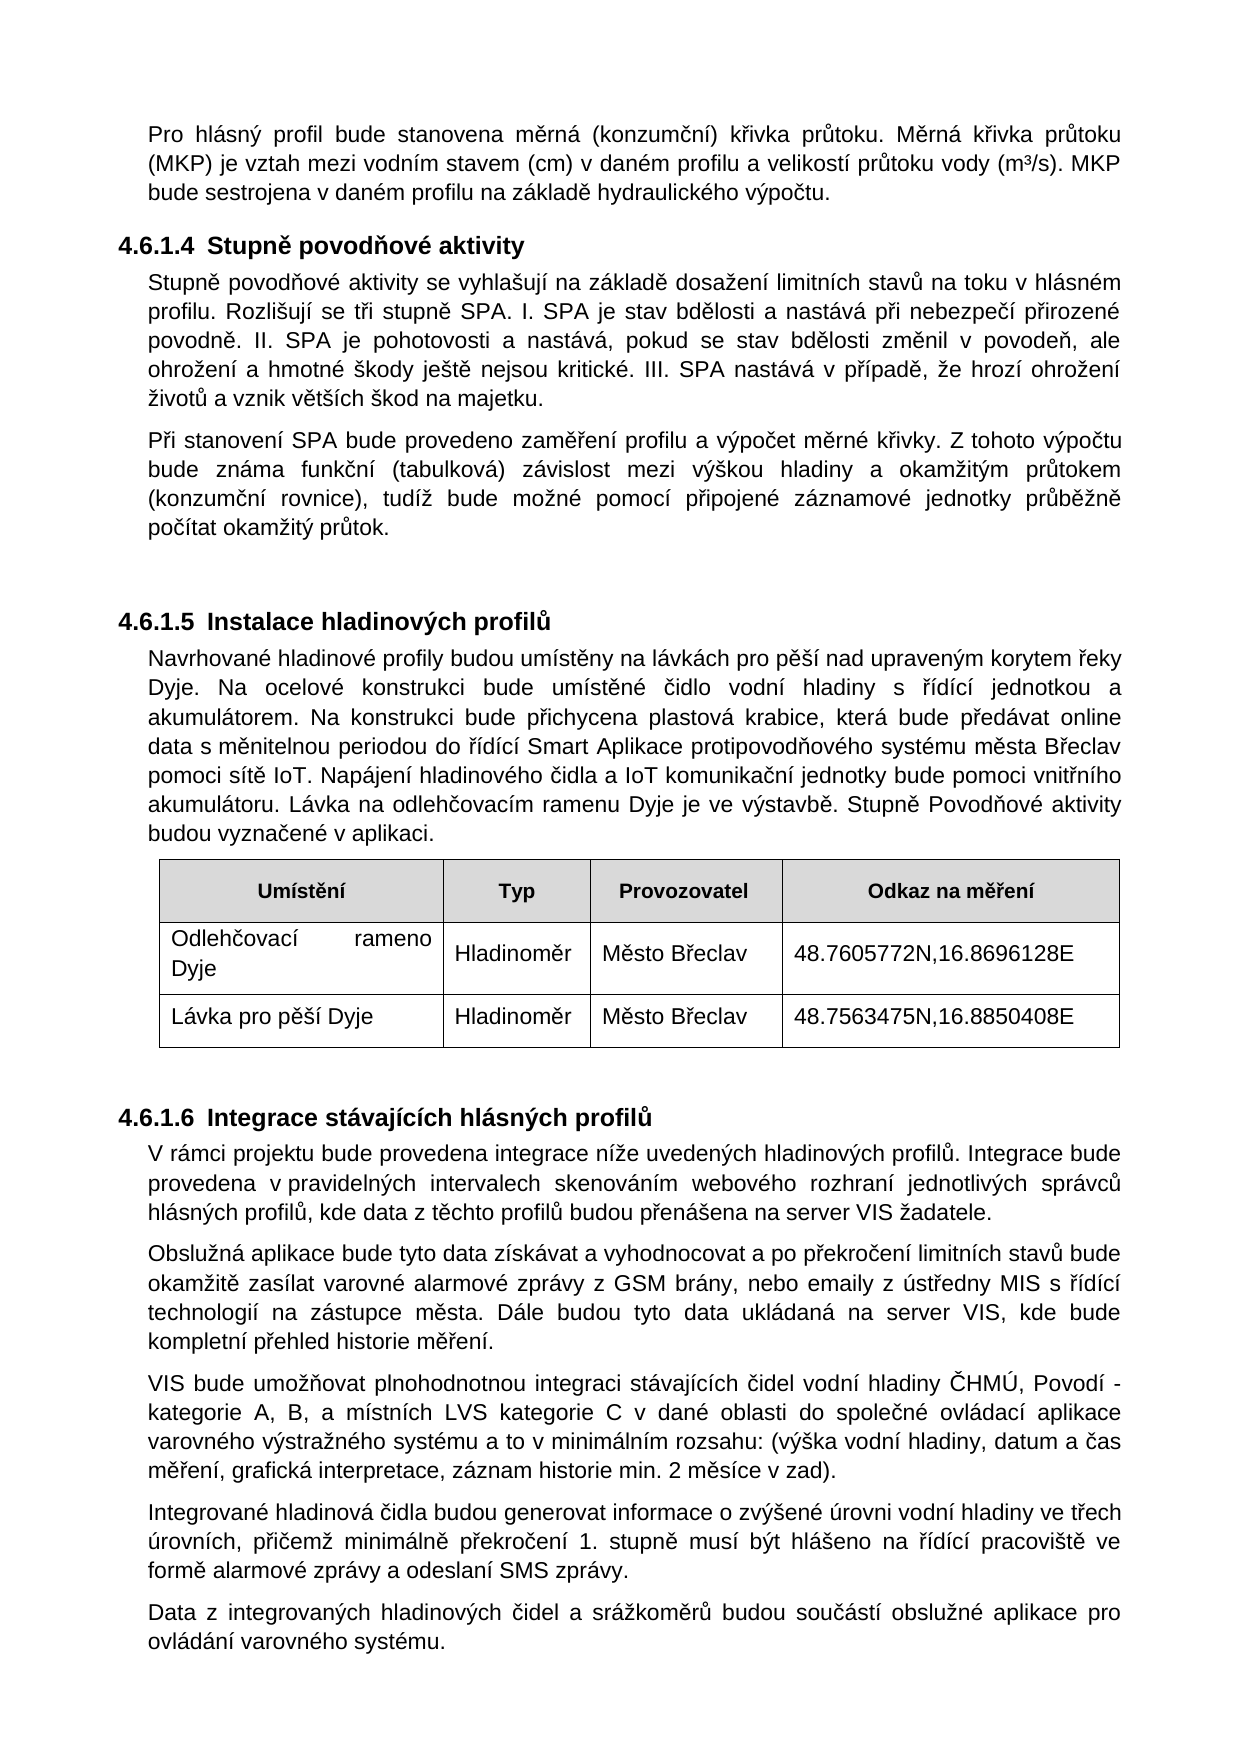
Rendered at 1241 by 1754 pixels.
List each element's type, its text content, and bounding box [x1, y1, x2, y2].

text VIS bude umožňovat plnohodnotnou integraci stávajících čidel vodní hladiny ČHMÚ, Povodí - kategorie A, B, a místních LVS kategorie C v dané oblasti do společné ovládací aplikace varovného výstražného systému a to v minimálním rozsahu: (výška vodní hladiny, datum a čas měření, grafická interpretace, záznam historie min. 2 měsíce v zad). [148, 1367, 1122, 1483]
text Stupně povodňové aktivity se vyhlašují na základě dosažení limitních stavů na toku v hlásném profilu. Rozlišují se tři stupně SPA. I. SPA je stav bdělosti a nastává při nebezpečí přirozené povodně. II. SPA je pohotovosti a nastává, pokud se stav bdělosti změnil v povodeň, ale ohrožení a hmotné škody ještě nejsou kritické. III. SPA nastává v případě, že hrozí ohrožení životů a vznik větších škod na majetku. [148, 266, 1122, 411]
table_cell Hladinoměr [444, 995, 590, 1047]
table_cell 48.7605772N,16.8696128E [783, 923, 1119, 993]
table_cell Hladinoměr [444, 923, 590, 993]
text Integrované hladinová čidla budou generovat informace o zvýšené úrovni vodní hladiny ve třech úrovních, přičemž minimálně překročení 1. stupně musí být hlášeno na řídící pracoviště ve formě alarmové zprávy a odeslaní SMS zprávy. [148, 1496, 1122, 1583]
table_header Typ [444, 860, 590, 922]
text Obslužná aplikace bude tyto data získávat a vyhodnocovat a po překročení limitních stavů bude okamžitě zasílat varovné alarmové zprávy z GSM brány, nebo emaily z ústředny MIS s řídící technologií na zástupce města. Dále budou tyto data ukládaná na server VIS, kde bude kompletní přehled historie měření. [148, 1237, 1122, 1354]
table_cell Město Břeclav [591, 923, 782, 993]
text V rámci projektu bude provedena integrace níže uvedených hladinových profilů. Integrace bude provedena v pravidelných intervalech skenováním webového rozhraní jednotlivých správců hlásných profilů, kde data z těchto profilů budou přenášena na server VIS žadatele. [148, 1137, 1122, 1225]
table_cell Lávka pro pěší Dyje [160, 995, 443, 1047]
list Stupně povodňové aktivity [118, 231, 1122, 259]
list Instalace hladinových profilů [118, 607, 1122, 636]
text Pro hlásný profil bude stanovena měrná (konzumční) křivka průtoku. Měrná křivka průtoku (MKP) je vztah mezi vodním stavem (cm) v daném profilu a velikostí průtoku vody (m³/s). MKP bude sestrojena v daném profilu na základě hydraulického výpočtu. [148, 118, 1122, 206]
table_header Umístění [160, 860, 443, 922]
list Integrace stávajících hlásných profilů [118, 1102, 1122, 1131]
table_header Odkaz na měření [783, 860, 1119, 922]
table_cell Odlehčovací rameno Dyje [160, 923, 443, 993]
table_cell 48.7563475N,16.8850408E [783, 995, 1119, 1047]
table_header Provozovatel [591, 860, 782, 922]
text Navrhované hladinové profily budou umístěny na lávkách pro pěší nad upraveným korytem řeky Dyje. Na ocelové konstrukci bude umístěné čidlo vodní hladiny s řídící jednotkou a akumulátorem. Na konstrukci bude přichycena plastová krabice, která bude předávat online data s měnitelnou periodou do řídící Smart Aplikace protipovodňového systému města Břeclav pomoci sítě IoT. Napájení hladinového čidla a IoT komunikační jednotky bude pomoci vnitřního akumulátoru. Lávka na odlehčovacím ramenu Dyje je ve výstavbě. Stupně Povodňové aktivity budou vyznačené v aplikaci. [148, 642, 1122, 846]
table_cell Město Břeclav [591, 995, 782, 1047]
text Data z integrovaných hladinových čidel a srážkoměrů budou součástí obslužné aplikace pro ovládání varovného systému. [148, 1596, 1122, 1654]
text Při stanovení SPA bude provedeno zaměření profilu a výpočet měrné křivky. Z tohoto výpočtu bude známa funkční (tabulková) závislost mezi výškou hladiny a okamžitým průtokem (konzumční rovnice), tudíž bude možné pomocí připojené záznamové jednotky průběžně počítat okamžitý průtok. [148, 424, 1122, 541]
